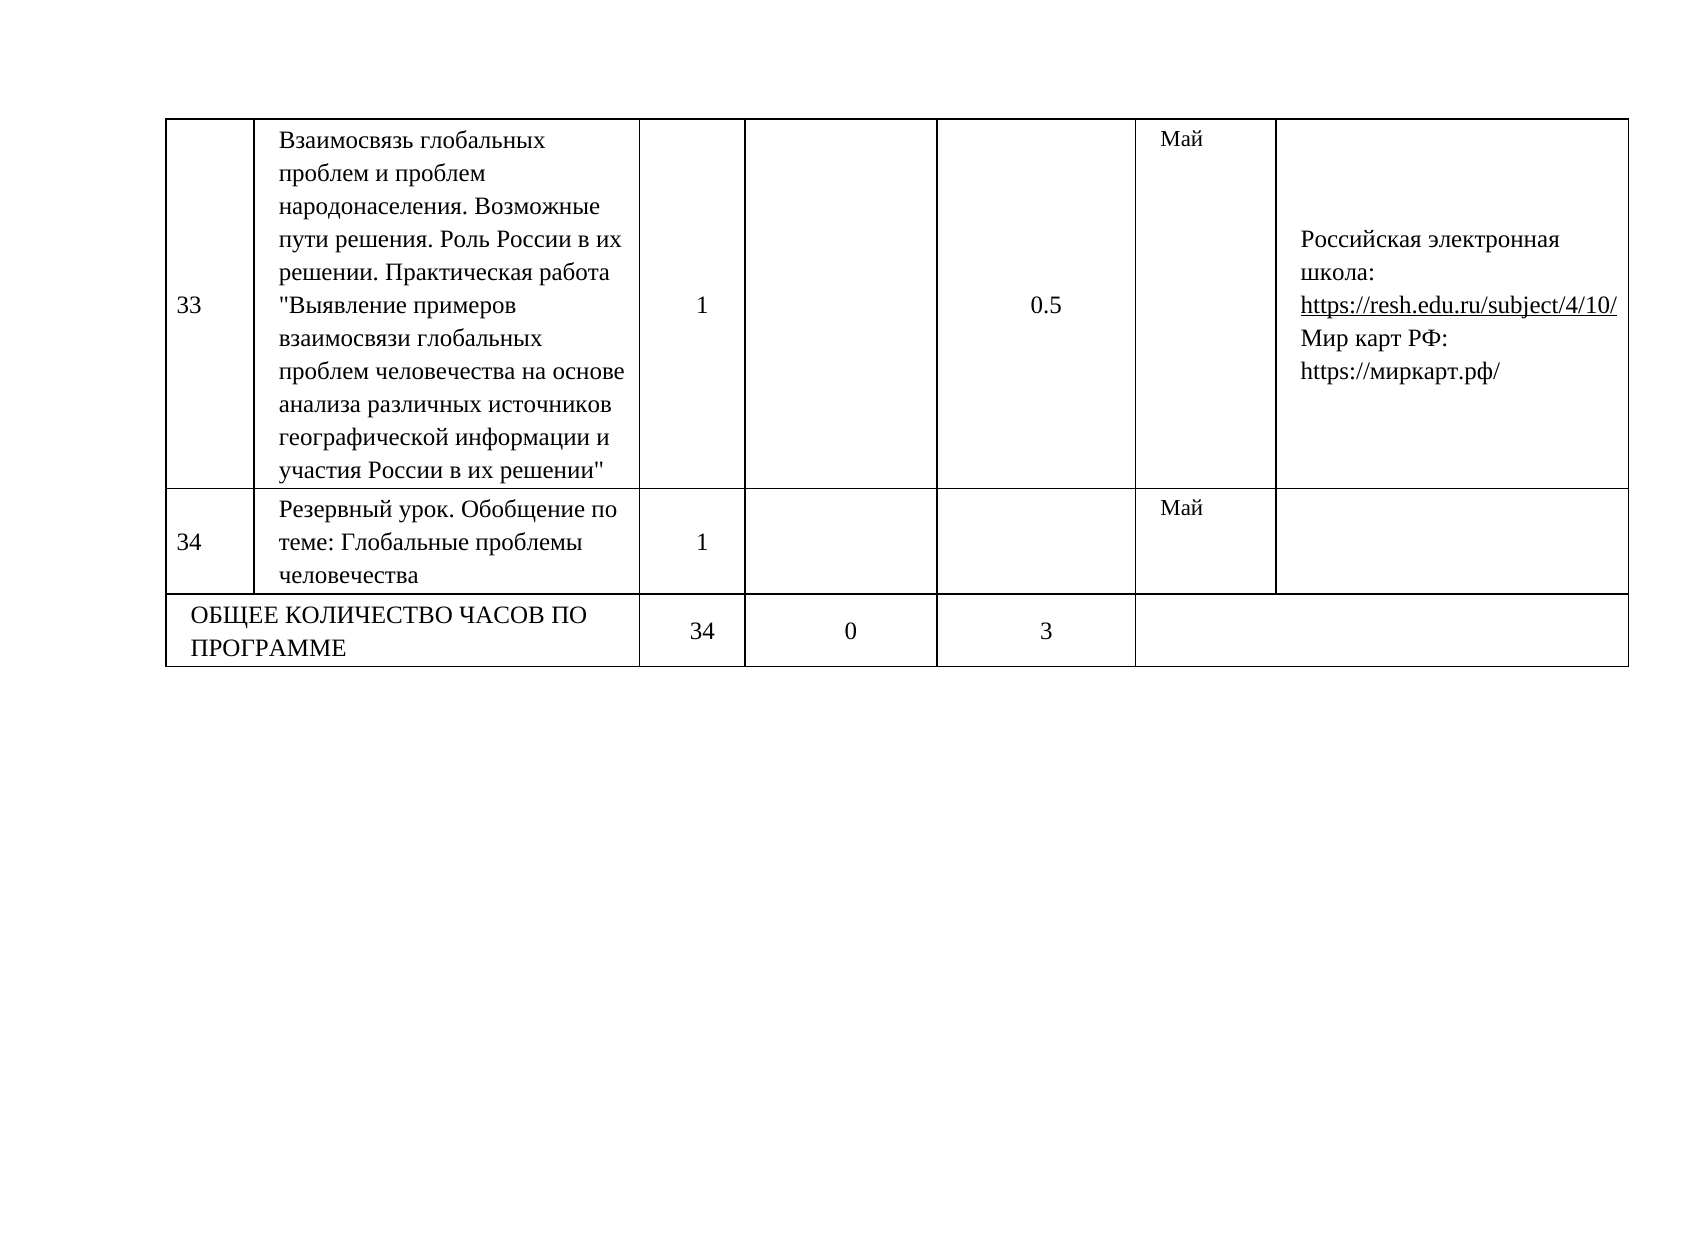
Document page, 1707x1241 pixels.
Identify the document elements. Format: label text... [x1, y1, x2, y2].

table_cell Резервный урок. Обобщение по теме: Глобальные проблемы человечества [255, 489, 639, 593]
table_cell [938, 489, 1135, 593]
table_cell 34 [640, 595, 744, 666]
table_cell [1277, 120, 1628, 488]
table_cell 0.5 [938, 120, 1135, 488]
table_cell 1 [640, 120, 744, 488]
table_cell [1277, 489, 1628, 593]
table_cell 0 [746, 595, 936, 666]
table_cell [746, 120, 936, 488]
table_cell [746, 489, 936, 593]
table_cell Взаимосвязь глобальных проблем и проблем народонаселения. Возможные пути решения. Роль России в их решении. Практическая работа "Выявление примеров взаимосвязи глобальных проблем человечества на основе анализа различных источников географической информации и участия России в их решении" [255, 120, 639, 488]
table_cell [1136, 595, 1628, 666]
table_cell 1 [640, 489, 744, 593]
table_cell 3 [938, 595, 1135, 666]
table_cell 34 [167, 489, 253, 593]
table_cell 33 [167, 120, 253, 488]
table_cell Май [1136, 120, 1275, 488]
table_cell Май [1136, 489, 1275, 593]
table_cell ОБЩЕЕ КОЛИЧЕСТВО ЧАСОВ ПО ПРОГРАММЕ [167, 595, 639, 666]
